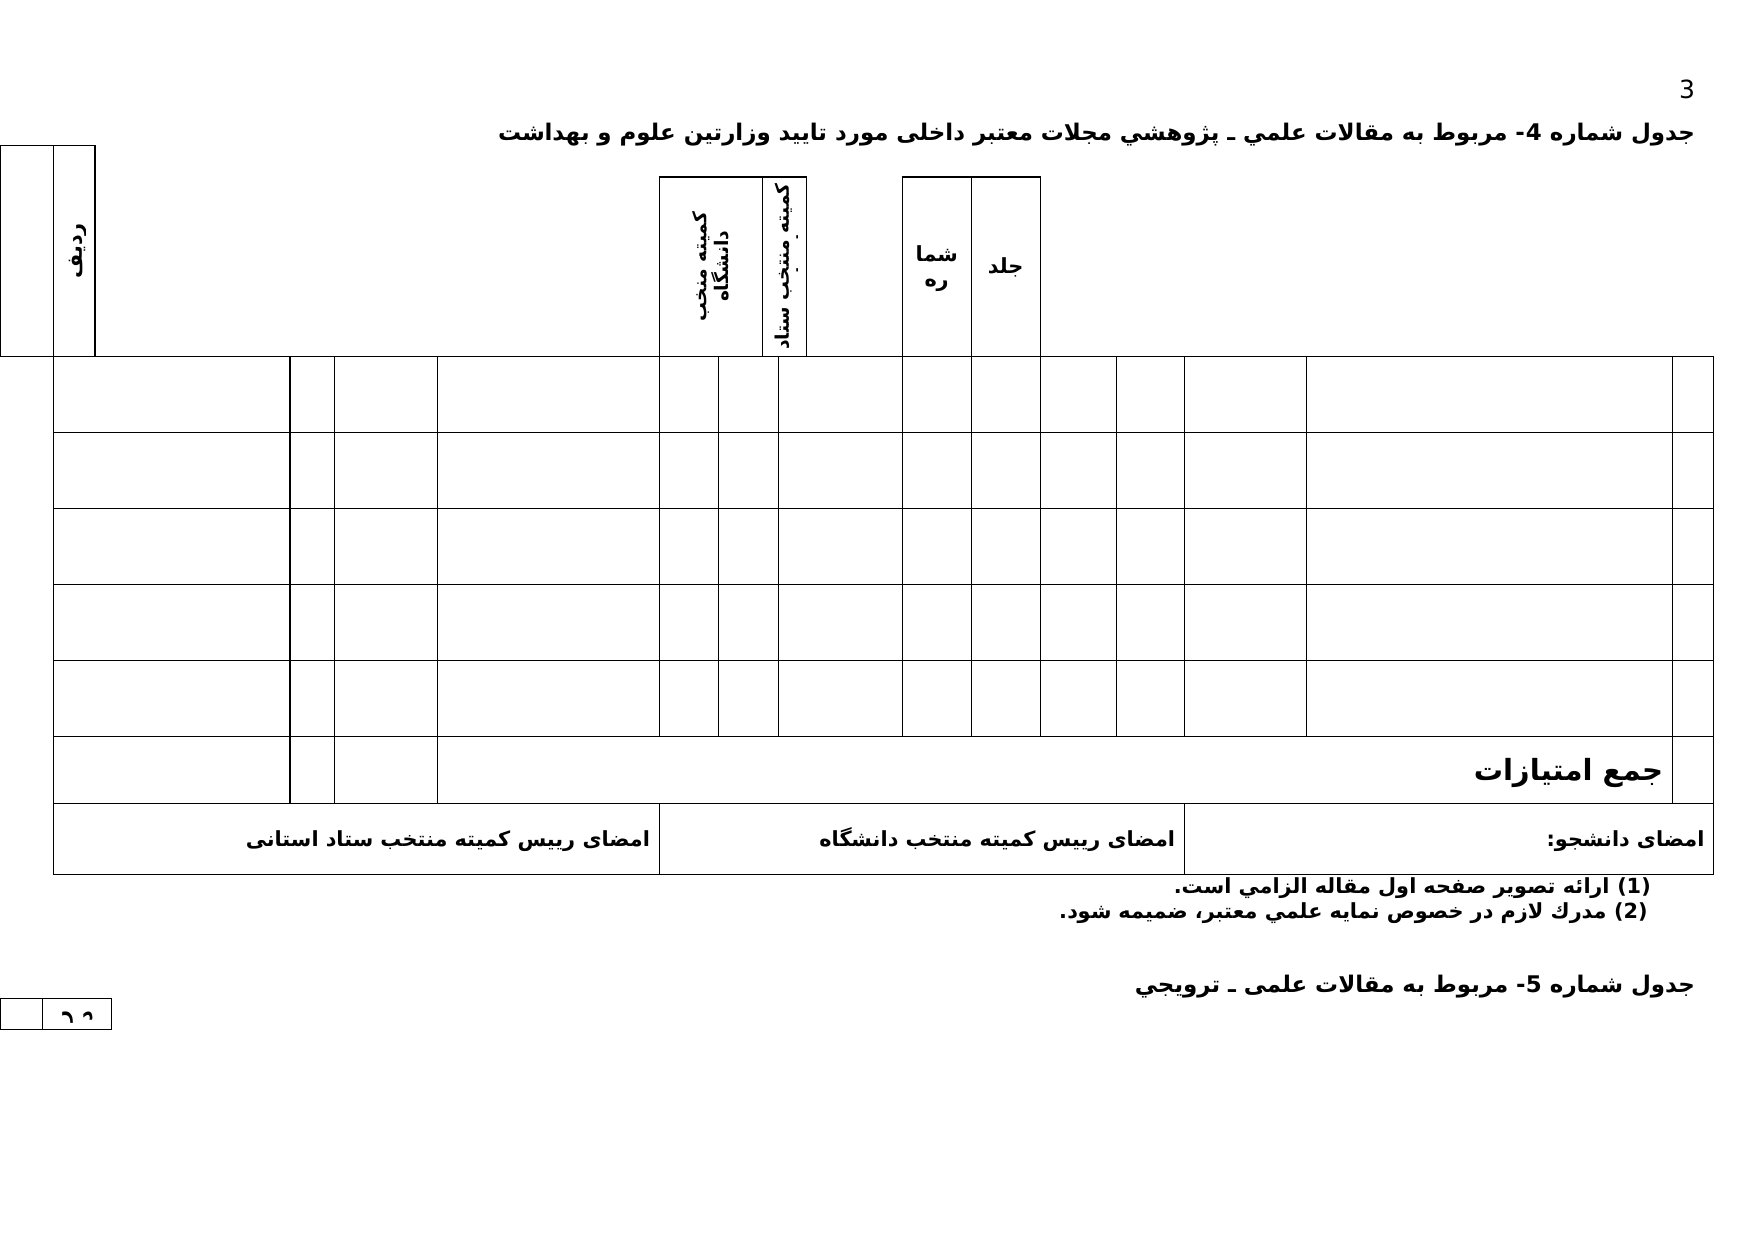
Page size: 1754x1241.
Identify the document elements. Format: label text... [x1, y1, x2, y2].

table_cell [291, 585, 334, 660]
table_cell [54, 433, 289, 508]
table_cell [1041, 433, 1116, 508]
table_cell [903, 585, 971, 660]
table_cell [779, 433, 902, 508]
table_cell [972, 585, 1040, 660]
table_cell [1673, 357, 1713, 432]
table_cell جمع امتیازات [438, 737, 1672, 803]
table_cell [719, 661, 778, 736]
text (1) ارائه تصوير صفحه اول مقاله الزامي است. [53, 875, 1651, 899]
table_cell [1041, 585, 1116, 660]
table_cell [660, 357, 718, 432]
table_cell [54, 661, 289, 736]
table_cell [1307, 509, 1672, 584]
table_cell [1117, 357, 1184, 432]
table_cell [438, 509, 659, 584]
table_cell [335, 357, 437, 432]
table_cell شماره [903, 178, 971, 356]
table_cell کمیته منتخب ستاد استانی [763, 178, 806, 356]
table_cell [1307, 433, 1672, 508]
subtitle جدول شماره 4- مربوط به مقالات علمي ـ پژوهشي مجلات معتبر داخلی مورد تایید وزارتین علوم و بهداشت [53, 119, 1695, 145]
table_cell [1185, 509, 1306, 584]
table_cell [660, 585, 718, 660]
text جدول شماره 5- مربوط به مقالات علمی ـ ترويجي [53, 971, 1695, 998]
table_cell [1185, 661, 1306, 736]
table_header رديف [54, 146, 94, 356]
table_header رديف [43, 999, 111, 1029]
table_cell کمیته منخب دانشگاه [660, 178, 762, 356]
table_cell [779, 357, 902, 432]
table_cell [1307, 661, 1672, 736]
table_cell [1673, 509, 1713, 584]
table_cell [438, 585, 659, 660]
table_cell [335, 661, 437, 736]
table_cell [1185, 357, 1306, 432]
table_cell [54, 585, 289, 660]
table_cell امضای رییس کمیته منتخب ستاد استانی [54, 804, 659, 873]
table_cell [719, 433, 778, 508]
table_cell امضای دانشجو: [1185, 804, 1713, 873]
table_cell [1185, 585, 1306, 660]
table_cell [719, 509, 778, 584]
table_cell [54, 357, 289, 432]
table_cell [54, 737, 289, 803]
table_cell [1041, 357, 1116, 432]
table_cell [1041, 509, 1116, 584]
table_cell [335, 509, 437, 584]
table_cell [54, 509, 289, 584]
table_cell [972, 661, 1040, 736]
table_cell [335, 433, 437, 508]
table_cell [291, 433, 334, 508]
table_cell [1673, 737, 1713, 803]
table_cell [291, 357, 334, 432]
table_cell [1117, 509, 1184, 584]
table_cell [335, 585, 437, 660]
table_cell [438, 661, 659, 736]
table_cell [438, 357, 659, 432]
table_cell [1185, 433, 1306, 508]
table_cell امضای رییس کمیته منتخب دانشگاه [660, 804, 1184, 873]
table_cell [719, 357, 778, 432]
table_cell [972, 433, 1040, 508]
table_cell جلد [972, 178, 1040, 356]
table_cell [1041, 661, 1116, 736]
table_cell [660, 661, 718, 736]
table_cell [1307, 357, 1672, 432]
table_cell [779, 585, 902, 660]
table_cell [779, 509, 902, 584]
table_cell [903, 661, 971, 736]
table_cell [1673, 433, 1713, 508]
table_cell [660, 509, 718, 584]
table_cell [291, 737, 334, 803]
table_cell [903, 357, 971, 432]
table_cell [1117, 661, 1184, 736]
table_cell [972, 357, 1040, 432]
table_cell [1307, 585, 1672, 660]
table_cell [719, 585, 778, 660]
table_cell [335, 737, 437, 803]
table_cell [438, 433, 659, 508]
text (2) مدرك لازم در خصوص نمايه علمي معتبر، ضميمه شود. [53, 899, 1648, 923]
table_cell [1117, 585, 1184, 660]
table_cell [903, 509, 971, 584]
table_cell [291, 509, 334, 584]
table_cell [660, 433, 718, 508]
table_cell [291, 661, 334, 736]
table_cell [1673, 661, 1713, 736]
table_cell [779, 661, 902, 736]
table_cell [903, 433, 971, 508]
table_cell [972, 509, 1040, 584]
table_cell [1673, 585, 1713, 660]
table_cell [1117, 433, 1184, 508]
